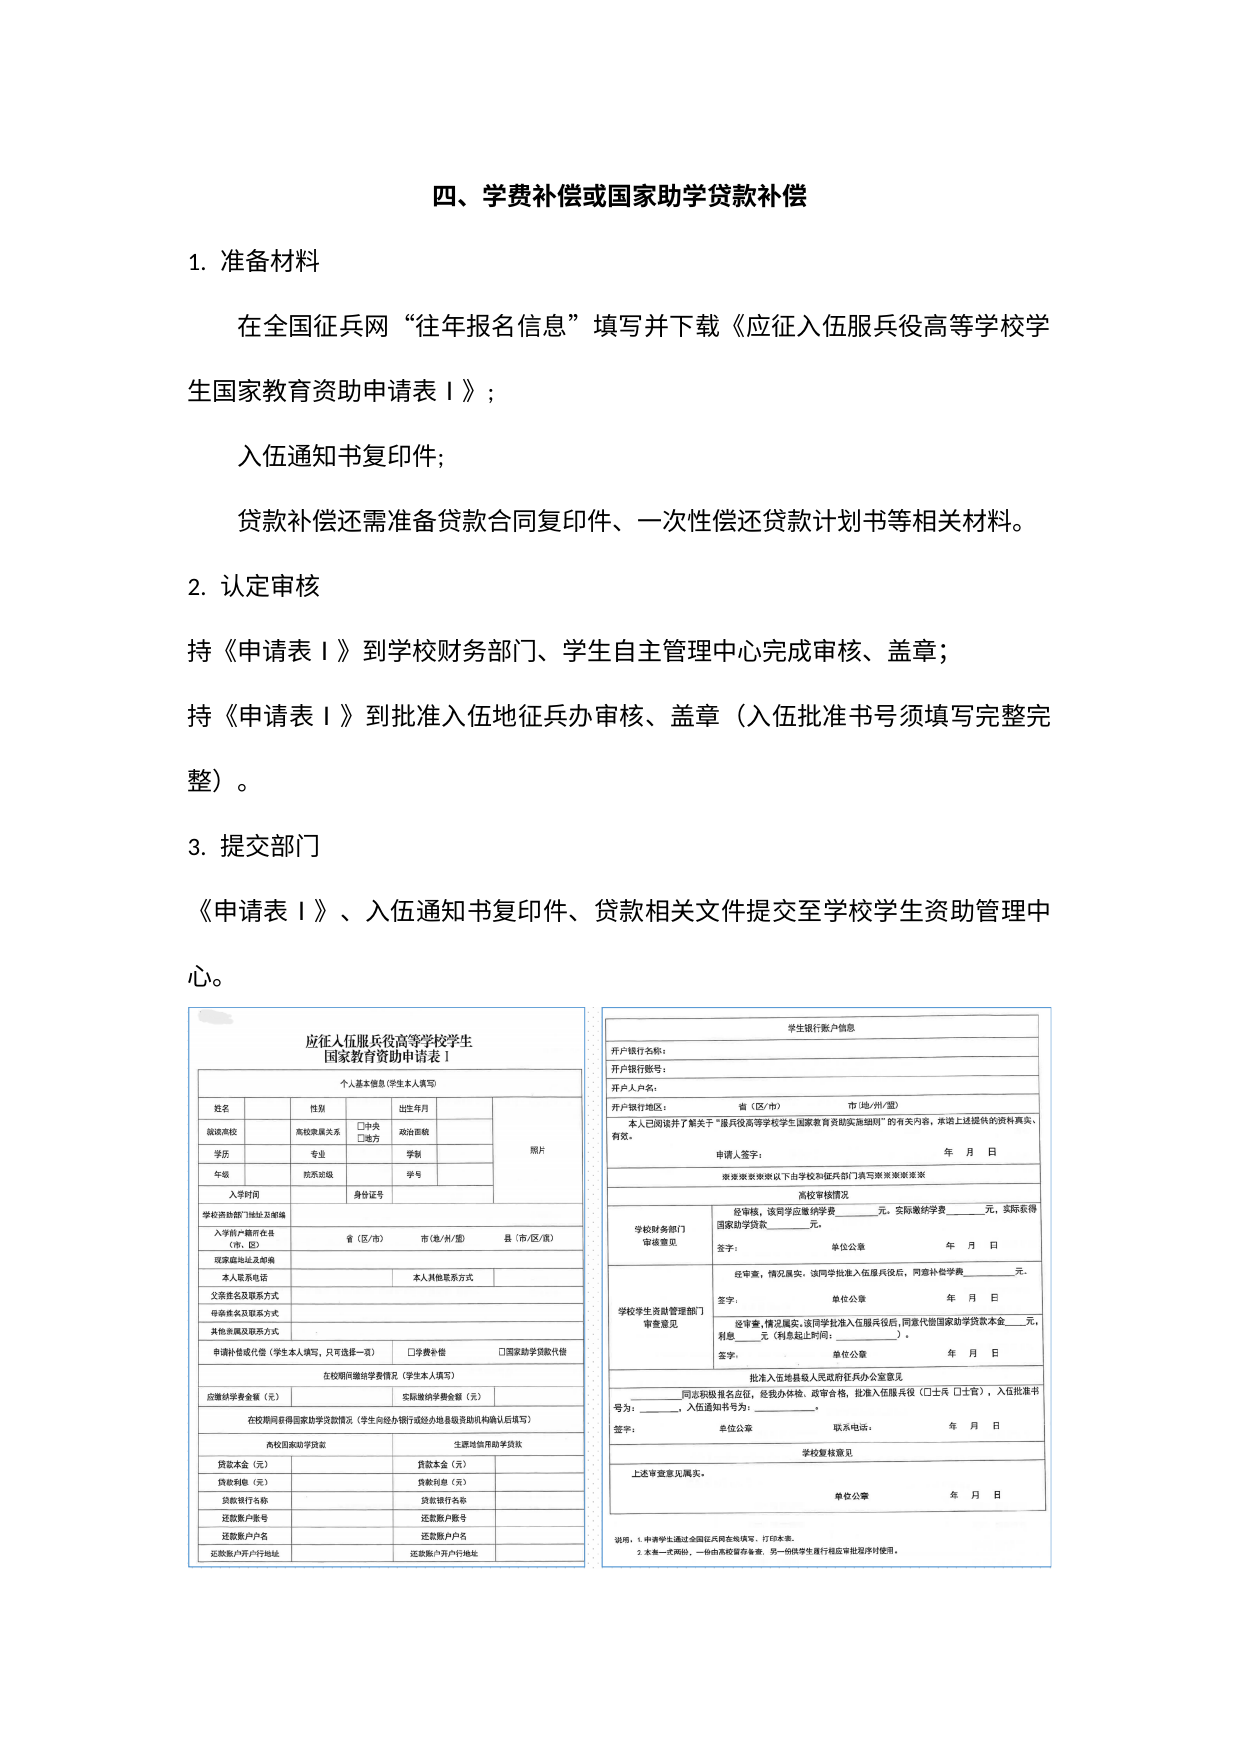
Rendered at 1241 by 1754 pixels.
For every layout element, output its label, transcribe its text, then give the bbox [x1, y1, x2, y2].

text 入伍通知书复印件; [187, 422, 1053, 487]
text 持《申请表Ⅰ》到学校财务部门、学生自主管理中心完成审核、盖章； [187, 617, 1053, 682]
text 《申请表Ⅰ》、入伍通知书复印件、贷款相关文件提交至学校学生资助管理中心。 [187, 877, 1053, 1007]
text 在全国征兵网“往年报名信息”填写并下载《应征入伍服兵役高等学校学生国家教育资助申请表Ⅰ》; [187, 292, 1053, 422]
picture [187, 1007, 1052, 1569]
text 持《申请表Ⅰ》到批准入伍地征兵办审核、盖章（入伍批准书号须填写完整完整）。 [187, 682, 1053, 812]
list 准备材料 [187, 227, 1053, 292]
list 学费补偿或国家助学贷款补偿 [187, 162, 1053, 227]
list 认定审核 [187, 552, 1053, 617]
list 提交部门 [187, 812, 1053, 877]
text 贷款补偿还需准备贷款合同复印件、一次性偿还贷款计划书等相关材料。 [187, 487, 1053, 552]
